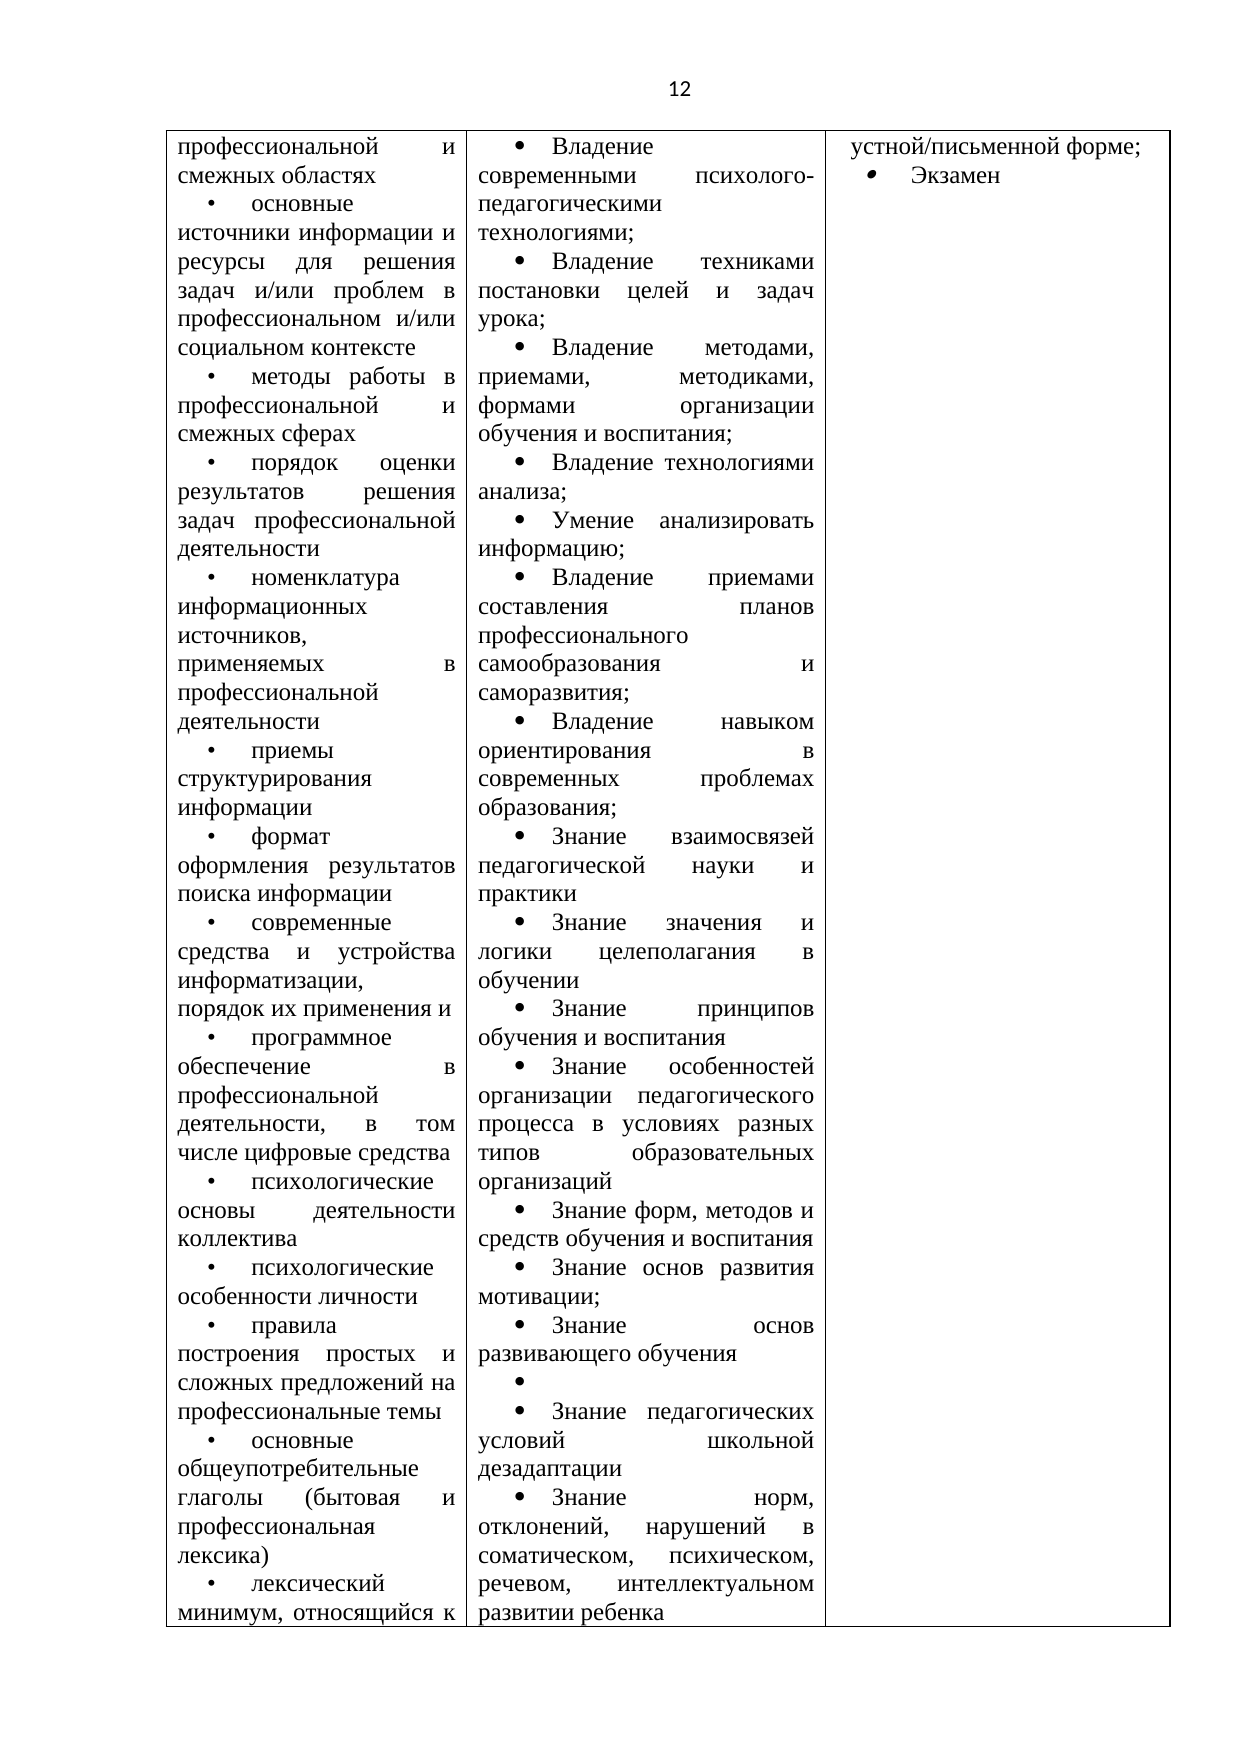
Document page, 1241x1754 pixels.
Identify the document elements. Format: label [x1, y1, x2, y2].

table_cell [167, 131, 466, 1626]
table_cell [467, 131, 825, 1626]
table_cell [826, 131, 1169, 1626]
